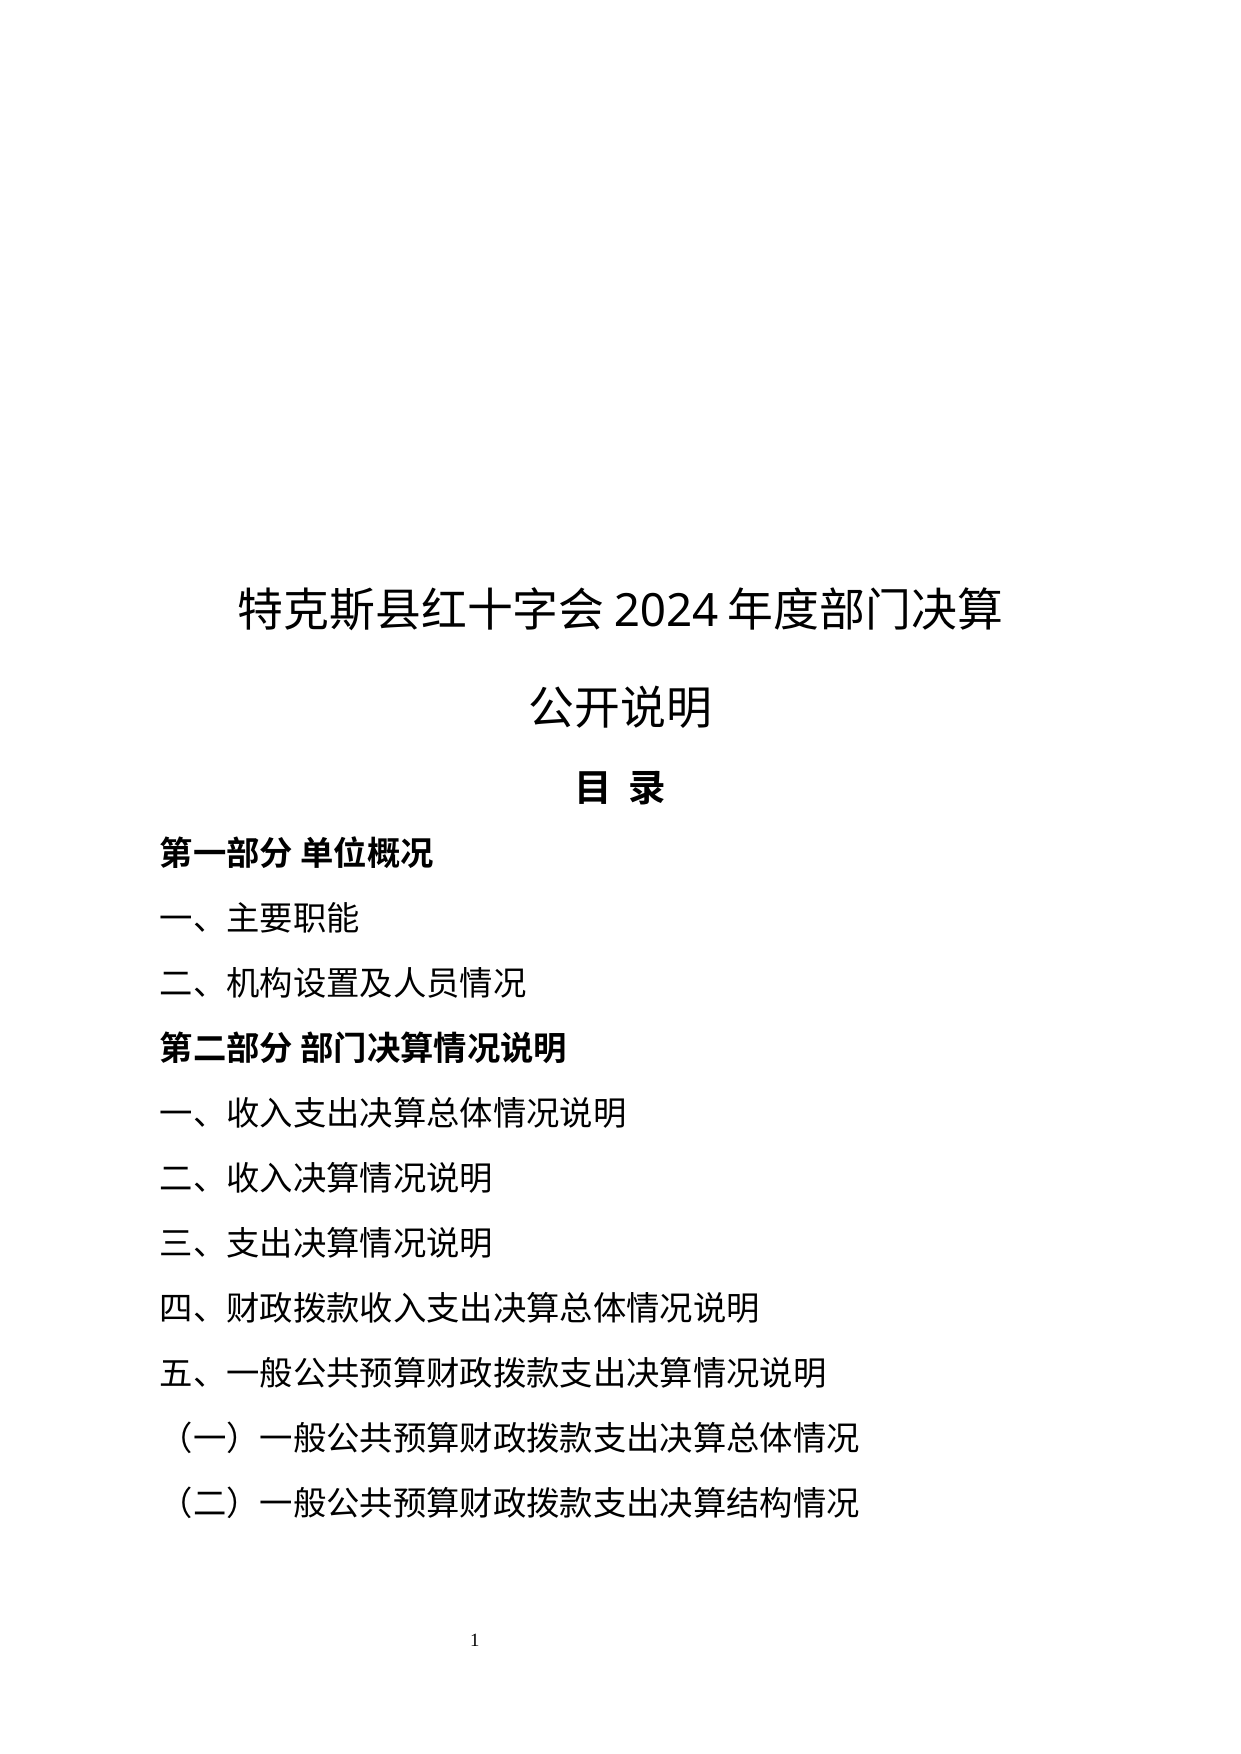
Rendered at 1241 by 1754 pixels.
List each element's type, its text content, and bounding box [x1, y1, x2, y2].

text （一）一般公共预算财政拨款支出决算总体情况 [159, 1403, 1081, 1468]
text 一、主要职能 [159, 883, 1081, 948]
text 公开说明 [159, 655, 1081, 753]
text （二）一般公共预算财政拨款支出决算结构情况 [159, 1468, 1081, 1533]
text 五、一般公共预算财政拨款支出决算情况说明 [159, 1338, 1081, 1403]
text 三、支出决算情况说明 [159, 1208, 1081, 1273]
text 目 录 [159, 753, 1081, 818]
text 一、收入支出决算总体情况说明 [159, 1078, 1081, 1143]
text 二、机构设置及人员情况 [159, 948, 1081, 1013]
text 第二部分 部门决算情况说明 [159, 1013, 1081, 1078]
text 四、财政拨款收入支出决算总体情况说明 [159, 1273, 1081, 1338]
text 二、收入决算情况说明 [159, 1143, 1081, 1208]
text 第一部分 单位概况 [159, 818, 1081, 883]
text 特克斯县红十字会2024年度部门决算 [159, 558, 1081, 655]
